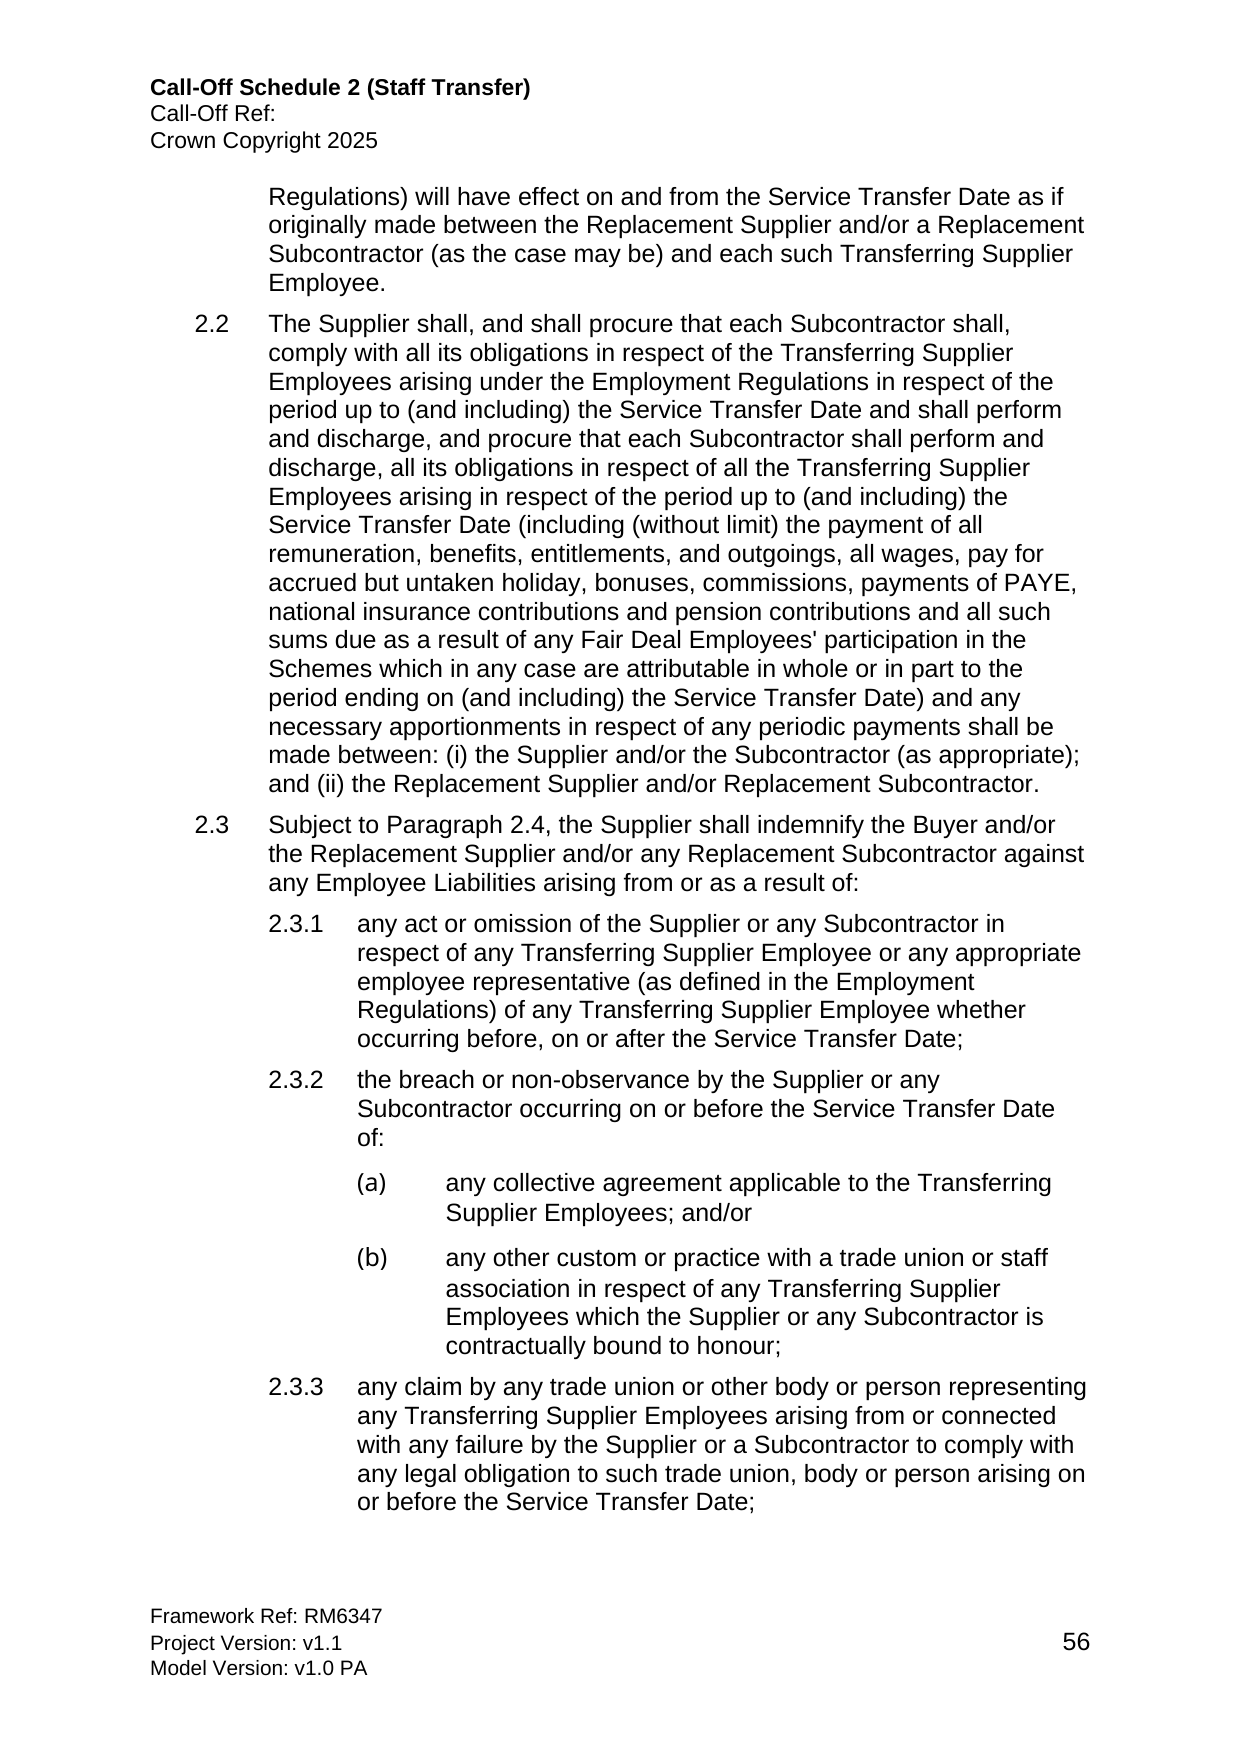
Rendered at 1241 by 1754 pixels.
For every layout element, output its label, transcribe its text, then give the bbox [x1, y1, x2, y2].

list The Supplier shall, and shall procure that each Subcontractor shall, comply with all its obligations in respect of the Transferring Supplier Employees arising under the Employment Regulations in respect of the period up to (and including) the Service Transfer Date and shall perform and discharge, and procure that each Subcontractor shall perform and discharge, all its obligations in respect of all the Transferring Supplier Employees arising in respect of the period up to (and including) the Service Transfer Date (including (without limit) the payment of all remuneration, benefits, entitlements, and outgoings, all wages, pay for accrued but untaken holiday, bonuses, commissions, payments of PAYE, national insurance contributions and pension contributions and all such sums due as a result of any Fair Deal Employees' participation in the Schemes which in any case are attributable in whole or in part to the period ending on (and including) the Service Transfer Date) and any necessary apportionments in respect of any periodic payments shall be made between: (i) the Supplier and/or the Subcontractor (as appropriate); and (ii) the Replacement Supplier and/or Replacement Subcontractor. [194, 309, 1090, 798]
list the breach or non-observance by the Supplier or any Subcontractor occurring on or before the Service Transfer Date of: [268, 1065, 1090, 1152]
list any act or omission of the Supplier or any Subcontractor in respect of any Transferring Supplier Employee or any appropriate employee representative (as defined in the Employment Regulations) of any Transferring Supplier Employee whether occurring before, on or after the Service Transfer Date; [268, 909, 1090, 1053]
subtitle any other custom or practice with a trade union or staff association in respect of any Transferring Supplier Employees which the Supplier or any Subcontractor is contractually bound to honour; [357, 1239, 1090, 1360]
subtitle any collective agreement applicable to the Transferring Supplier Employees; and/or [357, 1164, 1090, 1227]
list Subject to Paragraph 2.4, the Supplier shall indemnify the Buyer and/or the Replacement Supplier and/or any Replacement Subcontractor against any Employee Liabilities arising from or as a result of: [194, 810, 1090, 897]
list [194, 182, 1090, 297]
list any claim by any trade union or other body or person representing any Transferring Supplier Employees arising from or connected with any failure by the Supplier or a Subcontractor to comply with any legal obligation to such trade union, body or person arising on or before the Service Transfer Date; [268, 1372, 1090, 1516]
